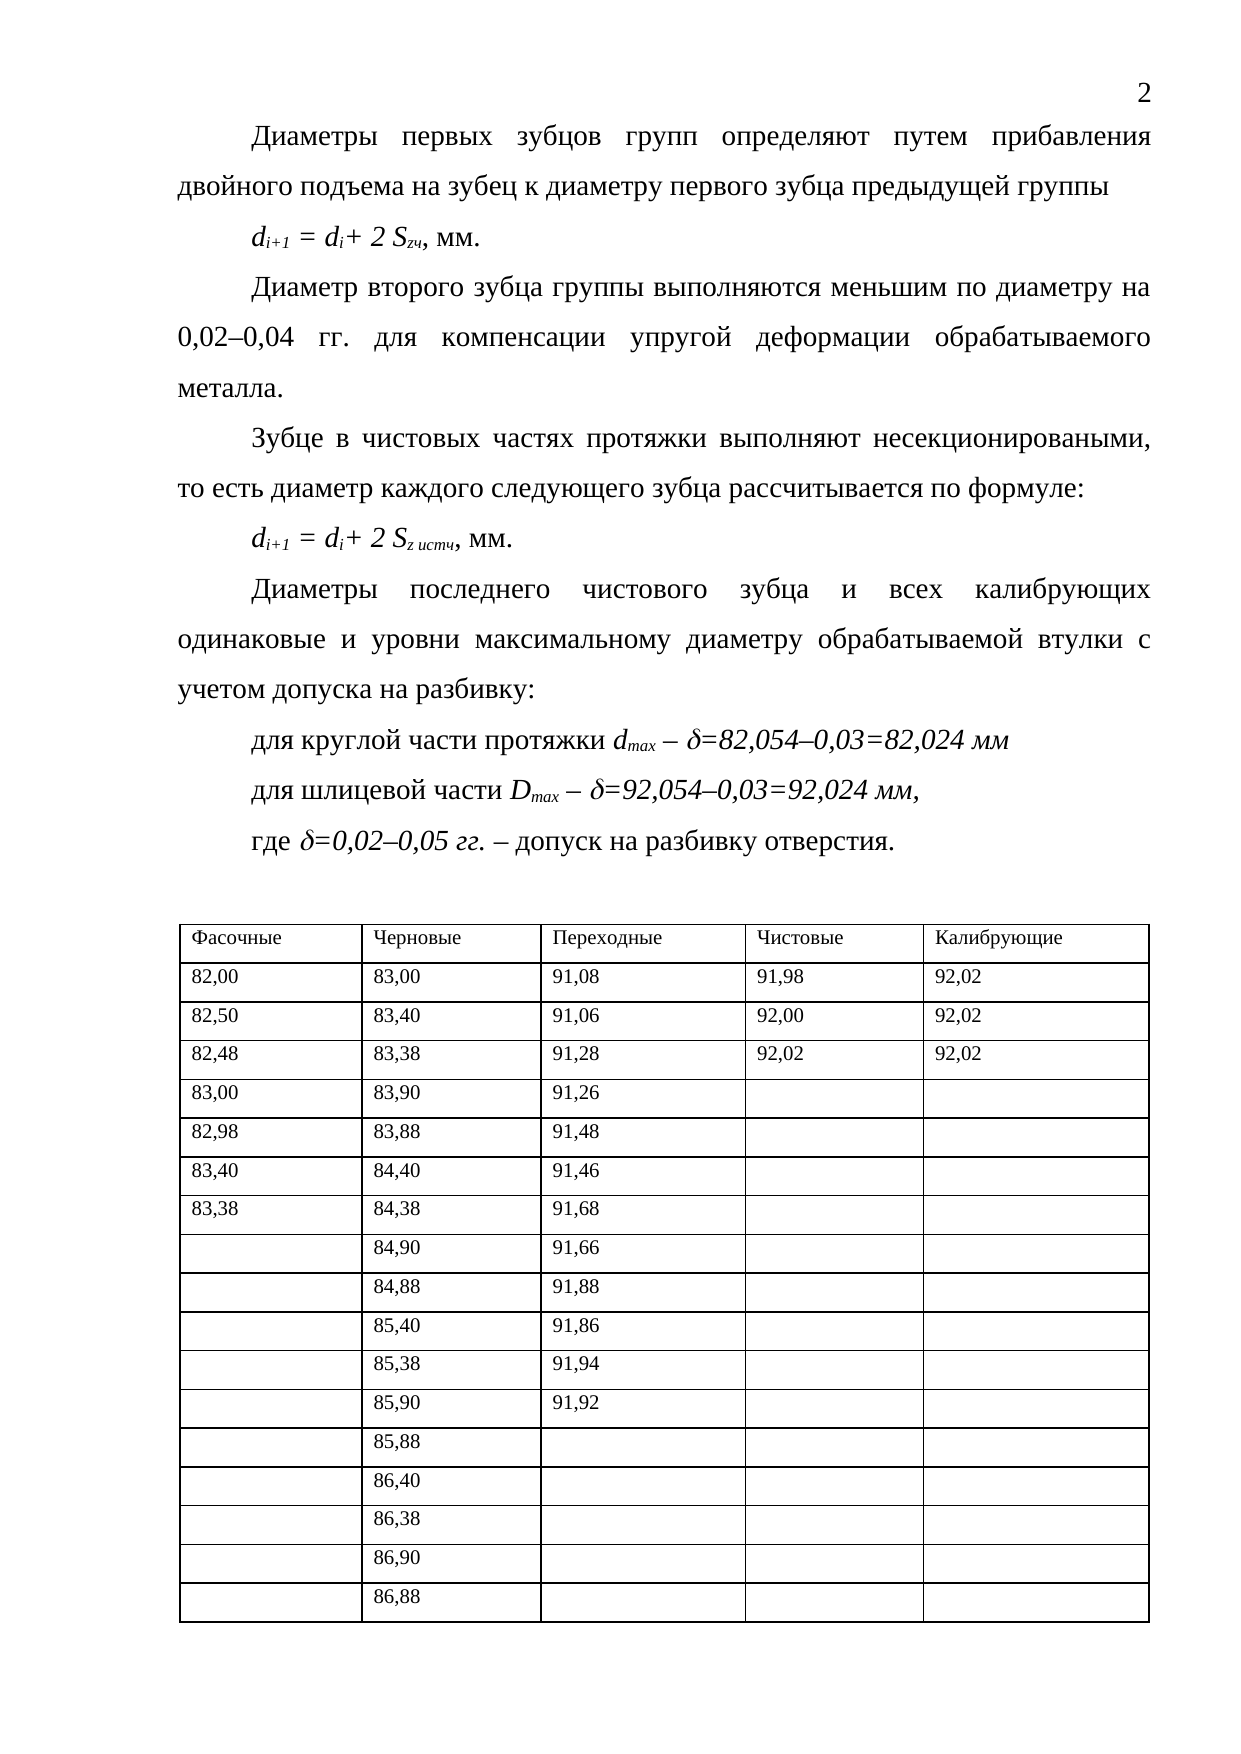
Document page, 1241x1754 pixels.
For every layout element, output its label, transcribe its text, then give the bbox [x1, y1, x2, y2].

table_cell [746, 1429, 923, 1466]
table_header Черновые [363, 925, 540, 962]
table_cell 85,40 [363, 1313, 540, 1350]
table_cell [746, 1274, 923, 1311]
table_cell 91,94 [542, 1351, 745, 1388]
table_cell [924, 1584, 1148, 1621]
table_cell 91,86 [542, 1313, 745, 1350]
text Зубце в чистовых частях протяжки выполняют несекционироваными, то есть диаметр каждого следующего зубца рассчитывается по формуле: [177, 420, 1152, 504]
text где =0,02–0,05 гг. – допуск на разбивку отверстия. [177, 823, 1152, 856]
table_cell 84,40 [363, 1158, 540, 1195]
table_cell 86,88 [363, 1584, 540, 1621]
table_cell [746, 1196, 923, 1233]
table_cell [924, 1429, 1148, 1466]
table_cell [746, 1545, 923, 1582]
table_cell 85,88 [363, 1429, 540, 1466]
table_cell 82,50 [181, 1003, 361, 1040]
text di+1 = di+ 2 Sz истч, мм. [177, 521, 1152, 554]
table_cell [181, 1351, 361, 1388]
table_cell [924, 1196, 1148, 1233]
table_cell 86,38 [363, 1506, 540, 1543]
table_cell [181, 1429, 361, 1466]
table_cell 92,02 [924, 1041, 1148, 1078]
table_cell 92,00 [746, 1003, 923, 1040]
table_cell [746, 1080, 923, 1117]
table_cell [181, 1390, 361, 1427]
text Диаметры первых зубцов групп определяют путем прибавления двойного подъема на зубец к диаметру первого зубца предыдущей группы [177, 118, 1152, 202]
table_header Фасочные [181, 925, 361, 962]
table_cell 92,02 [924, 964, 1148, 1001]
table_cell [746, 1235, 923, 1272]
table_cell 83,38 [181, 1196, 361, 1233]
text для шлицевой части Dmax – =92,054–0,03=92,024 мм, [177, 772, 1152, 806]
table_cell [542, 1545, 745, 1582]
table_cell [181, 1313, 361, 1350]
table_cell [542, 1429, 745, 1466]
table_cell [924, 1351, 1148, 1388]
table_cell 82,48 [181, 1041, 361, 1078]
table_cell [746, 1506, 923, 1543]
table_cell [924, 1313, 1148, 1350]
table_cell 83,88 [363, 1119, 540, 1156]
table_cell [924, 1390, 1148, 1427]
table_cell 83,38 [363, 1041, 540, 1078]
table_cell [746, 1584, 923, 1621]
table_cell [746, 1390, 923, 1427]
table_cell 85,90 [363, 1390, 540, 1427]
table_cell [924, 1158, 1148, 1195]
text Диаметр второго зубца группы выполняются меньшим по диаметру на 0,02–0,04 гг. для компенсации упругой деформации обрабатываемого металла. [177, 269, 1152, 403]
table_cell [924, 1119, 1148, 1156]
table_cell [746, 1119, 923, 1156]
table_cell 86,40 [363, 1468, 540, 1505]
table_cell [746, 1351, 923, 1388]
text для круглой части протяжки dmax – =82,054–0,03=82,024 мм [177, 722, 1152, 756]
table_cell 91,48 [542, 1119, 745, 1156]
table_cell [746, 1468, 923, 1505]
table_cell [181, 1545, 361, 1582]
table_header Переходные [542, 925, 745, 962]
text Диаметры последнего чистового зубца и всех калибрующих одинаковые и уровни максимальному диаметру обрабатываемой втулки с учетом допуска на разбивку: [177, 571, 1152, 705]
table_cell [181, 1584, 361, 1621]
table_cell [924, 1545, 1148, 1582]
table_cell 86,90 [363, 1545, 540, 1582]
table_cell [746, 1158, 923, 1195]
table_cell 83,00 [181, 1080, 361, 1117]
table_cell 84,38 [363, 1196, 540, 1233]
table_cell [181, 1468, 361, 1505]
table_cell [924, 1506, 1148, 1543]
table_cell 91,06 [542, 1003, 745, 1040]
table_cell 91,92 [542, 1390, 745, 1427]
table_cell [924, 1080, 1148, 1117]
table_cell 91,28 [542, 1041, 745, 1078]
table_cell 82,98 [181, 1119, 361, 1156]
table_cell 84,90 [363, 1235, 540, 1272]
table_cell [542, 1584, 745, 1621]
table_cell 91,68 [542, 1196, 745, 1233]
table_cell 91,88 [542, 1274, 745, 1311]
table_cell [181, 1235, 361, 1272]
table_cell [181, 1274, 361, 1311]
table_cell 92,02 [746, 1041, 923, 1078]
table_cell 83,90 [363, 1080, 540, 1117]
table_cell [542, 1506, 745, 1543]
table_cell 85,38 [363, 1351, 540, 1388]
table_cell 83,00 [363, 964, 540, 1001]
table_cell 91,08 [542, 964, 745, 1001]
table_header Чистовые [746, 925, 923, 962]
table_cell [181, 1506, 361, 1543]
table_cell [924, 1468, 1148, 1505]
text di+1 = di+ 2 Szч, мм. [177, 219, 1152, 252]
table_cell [924, 1274, 1148, 1311]
table_cell [542, 1468, 745, 1505]
table_cell 84,88 [363, 1274, 540, 1311]
table_cell [924, 1235, 1148, 1272]
table_cell 91,46 [542, 1158, 745, 1195]
table_header Калибрующие [924, 925, 1148, 962]
table_cell [746, 1313, 923, 1350]
table_cell 83,40 [363, 1003, 540, 1040]
table_cell 91,98 [746, 964, 923, 1001]
table_cell 91,66 [542, 1235, 745, 1272]
table_cell 83,40 [181, 1158, 361, 1195]
table_cell 92,02 [924, 1003, 1148, 1040]
table_cell 91,26 [542, 1080, 745, 1117]
table_cell 82,00 [181, 964, 361, 1001]
